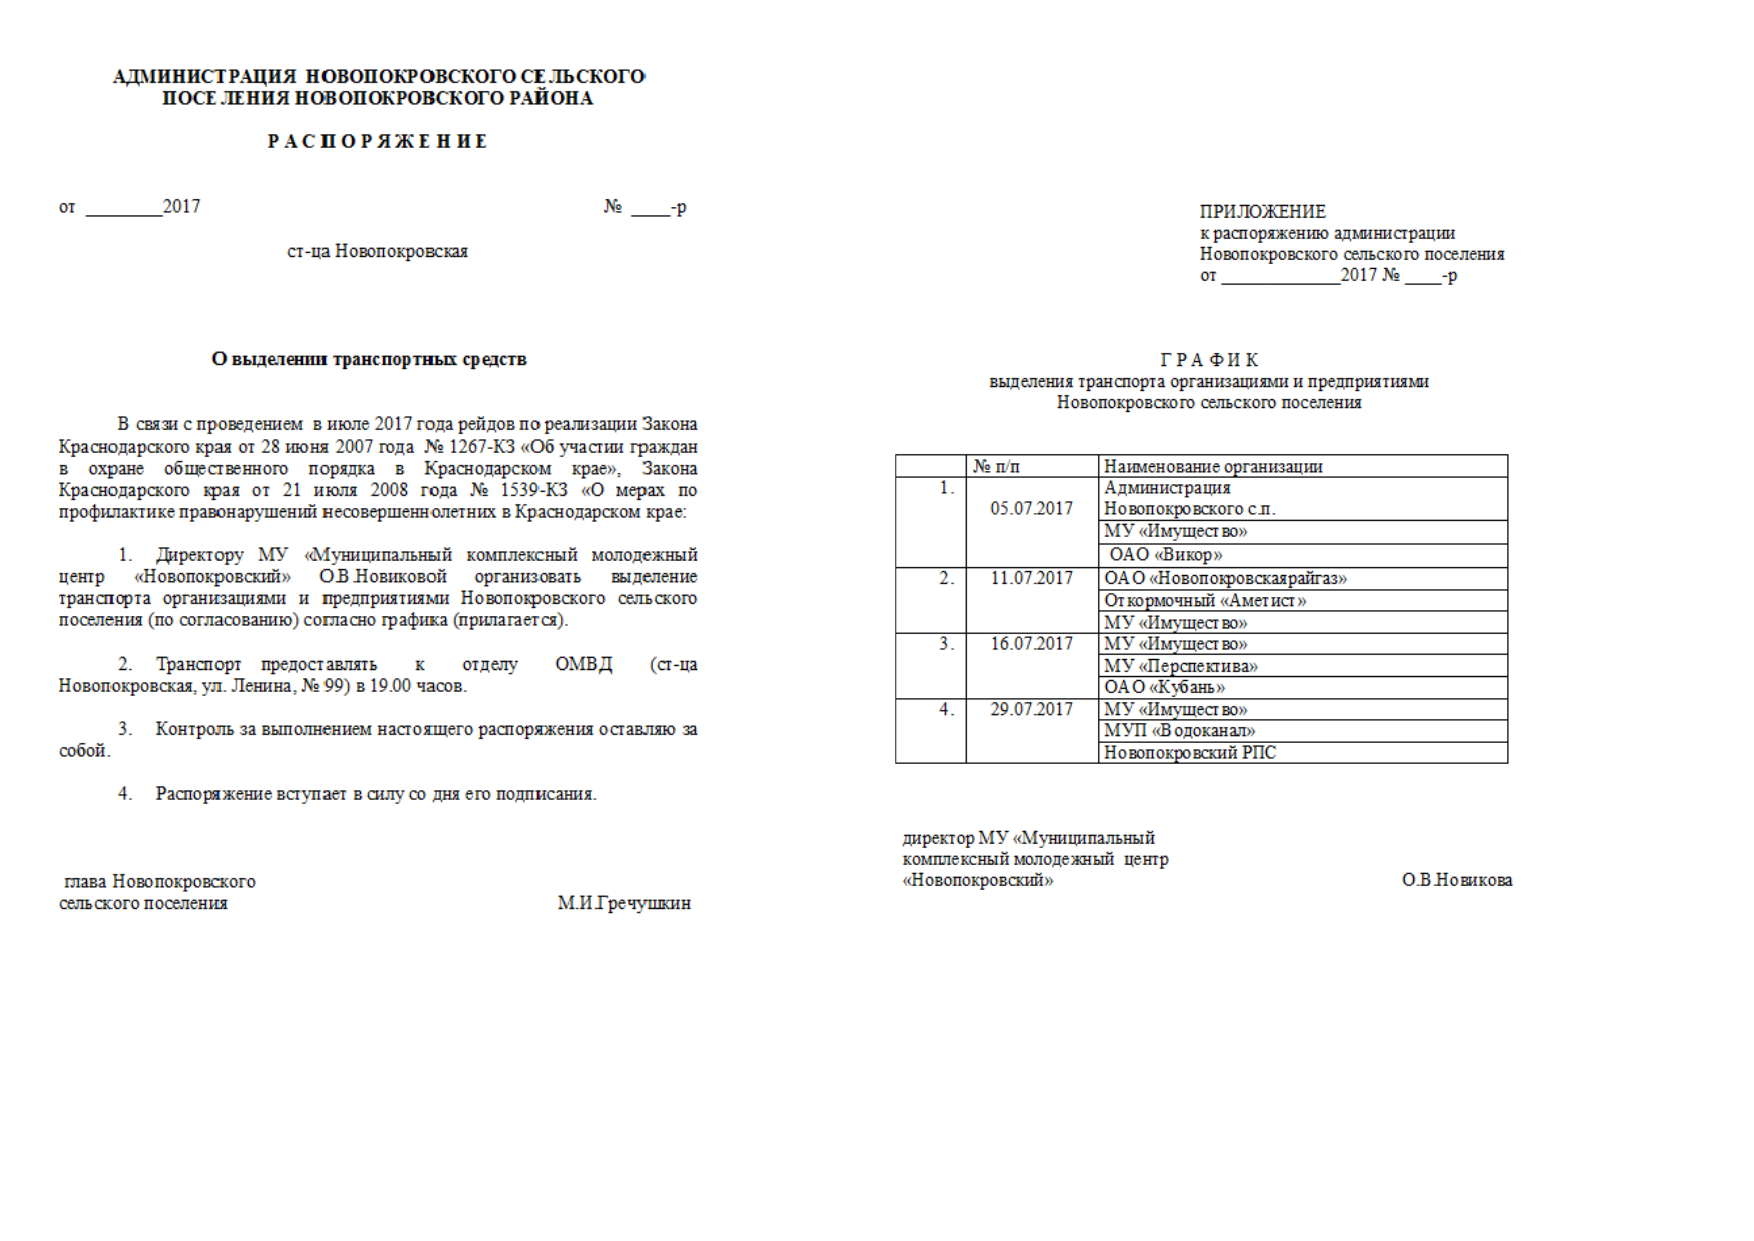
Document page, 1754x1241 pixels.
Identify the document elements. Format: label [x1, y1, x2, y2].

picture [59, 44, 1708, 1159]
